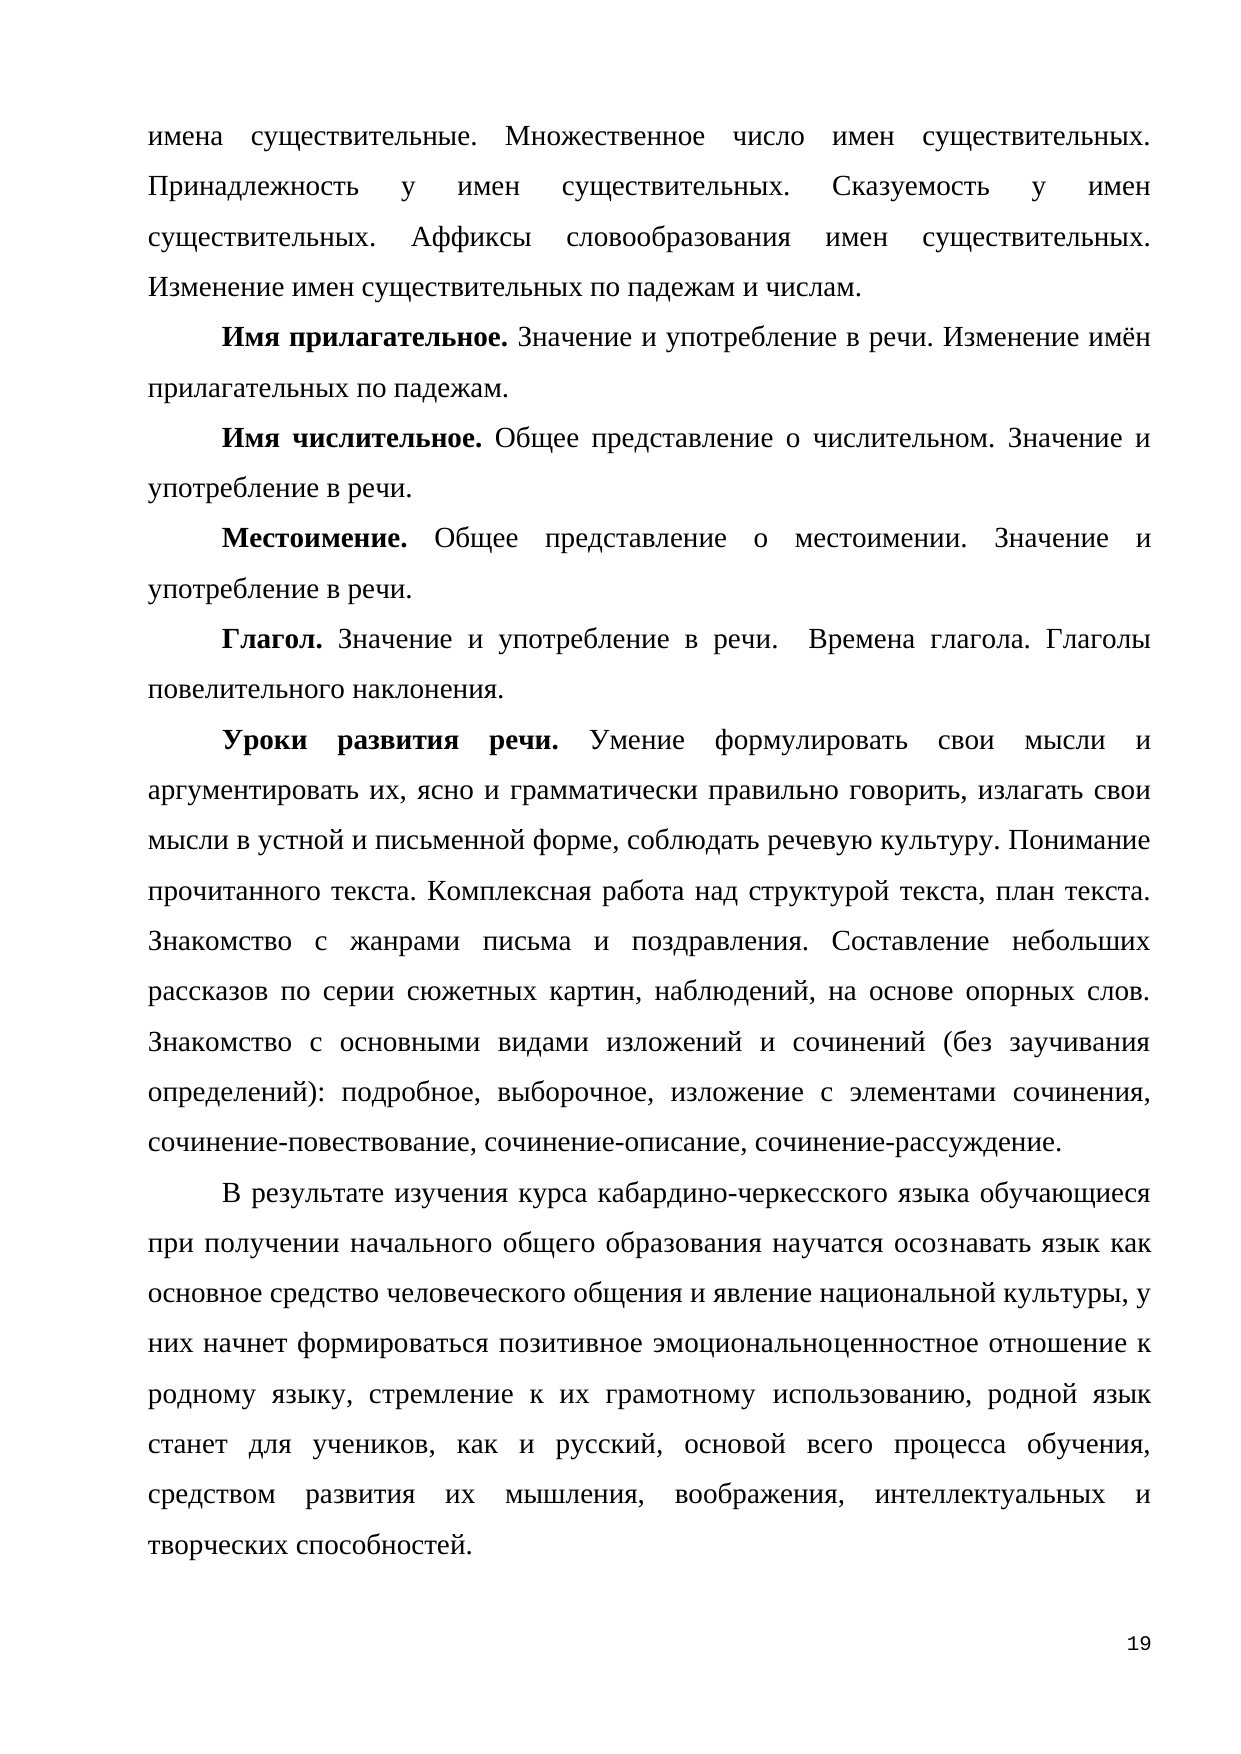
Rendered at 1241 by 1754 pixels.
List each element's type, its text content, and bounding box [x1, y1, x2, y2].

text Имя числительное. Общее представление о числительном. Значение и употребление в речи. [148, 420, 1152, 504]
text Глагол. Значение и употребление в речи. Времена глагола. Глаголы повелительного наклонения. [148, 621, 1152, 705]
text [148, 118, 1152, 303]
text Уроки развития речи. Умение формулировать свои мысли и аргументировать их, ясно и грамматически правильно говорить, излагать свои мысли в устной и письменной форме, соблюдать речевую культуру. Понимание прочитанного текста. Комплексная работа над структурой текста, план текста. Знакомство с жанрами письма и поздравления. Составление небольших рассказов по серии сюжетных картин, наблюдений, на основе опорных слов. Знакомство с основными видами изложений и сочинений (без заучивания определений): подробное, выборочное, изложение с элементами сочинения, сочинение-повествование, сочинение-описание, сочинение-рассуждение. [148, 722, 1152, 1158]
text В результате изучения курса кабардино-черкесского языка обучающиеся при получении начального общего образования научатся осознавать язык как основное средство человеческого общения и явление национальной культуры, у них начнет формироваться позитивное эмоционально­ценностное отношение к родному языку, стремление к их грамотному использованию, родной язык станет для учеников, как и русский, основой всего процесса обучения, средством развития их мышления, воображения, интеллектуальных и творческих способностей. [148, 1175, 1152, 1560]
text Местоимение. Общее представление о местоимении. Значение и употребление в речи. [148, 521, 1152, 604]
text Имя прилагательное. Значение и употребление в речи. Изменение имён прилагательных по падежам. [148, 319, 1152, 403]
